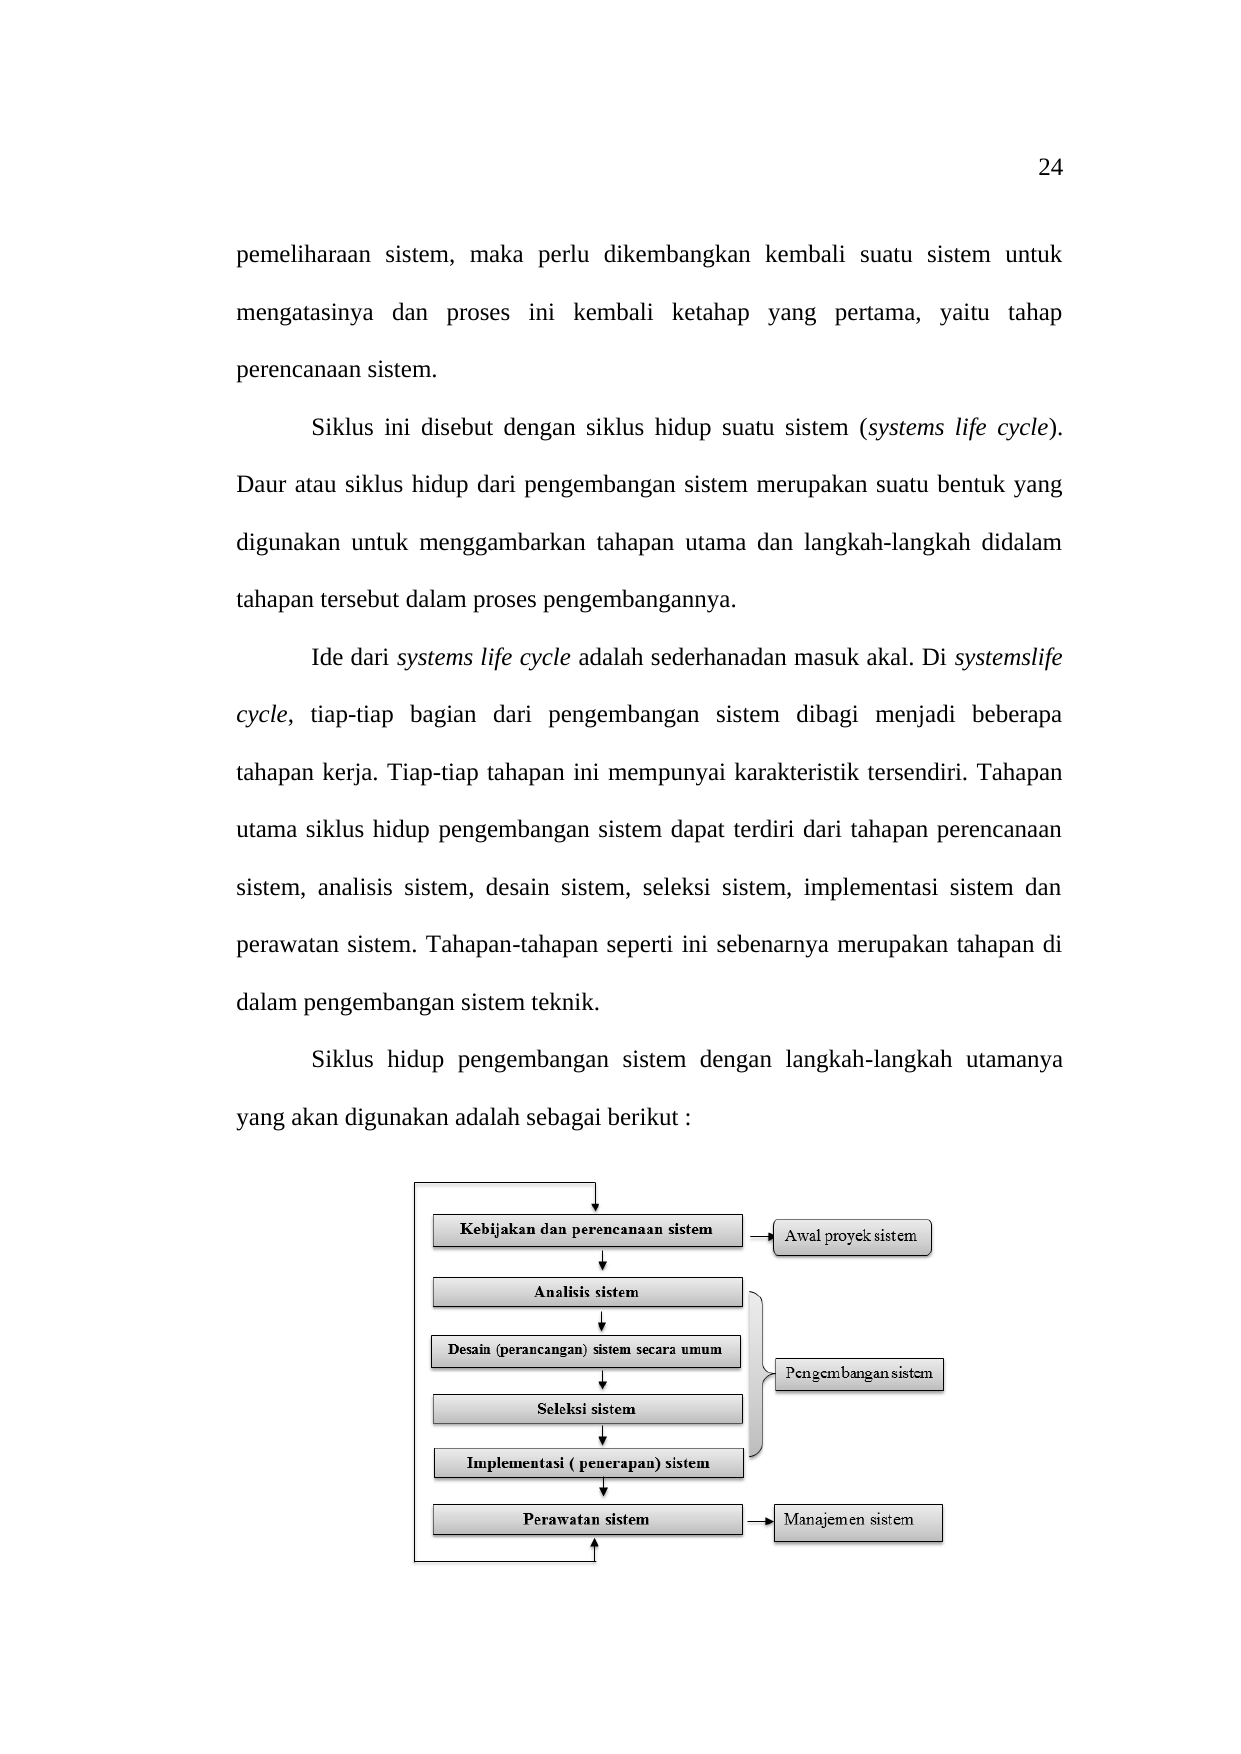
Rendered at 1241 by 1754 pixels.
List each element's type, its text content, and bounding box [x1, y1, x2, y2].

text Siklus ini disebut dengan siklus hidup suatu sistem (systems life cycle). Daur atau siklus hidup dari pengembangan sistem merupakan suatu bentuk yang digunakan untuk menggambarkan tahapan utama dan langkah-langkah didalam tahapan tersebut dalam proses pengembangannya. [236, 412, 1063, 613]
text Siklus hidup pengembangan sistem dengan langkah-langkah utamanya yang akan digunakan adalah sebagai berikut : [236, 1044, 1063, 1130]
text Ide dari systems life cycle adalah sederhanadan masuk akal. Di systemslife cycle, tiap-tiap bagian dari pengembangan sistem dibagi menjadi beberapa tahapan kerja. Tiap-tiap tahapan ini mempunyai karakteristik tersendiri. Tahapan utama siklus hidup pengembangan sistem dapat terdiri dari tahapan perencanaan sistem, analisis sistem, desain sistem, seleksi sistem, implementasi sistem dan perawatan sistem. Tahapan-tahapan seperti ini sebenarnya merupakan tahapan di dalam pengembangan sistem teknik. [236, 642, 1063, 1015]
picture [344, 1159, 1015, 1569]
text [236, 239, 1063, 383]
